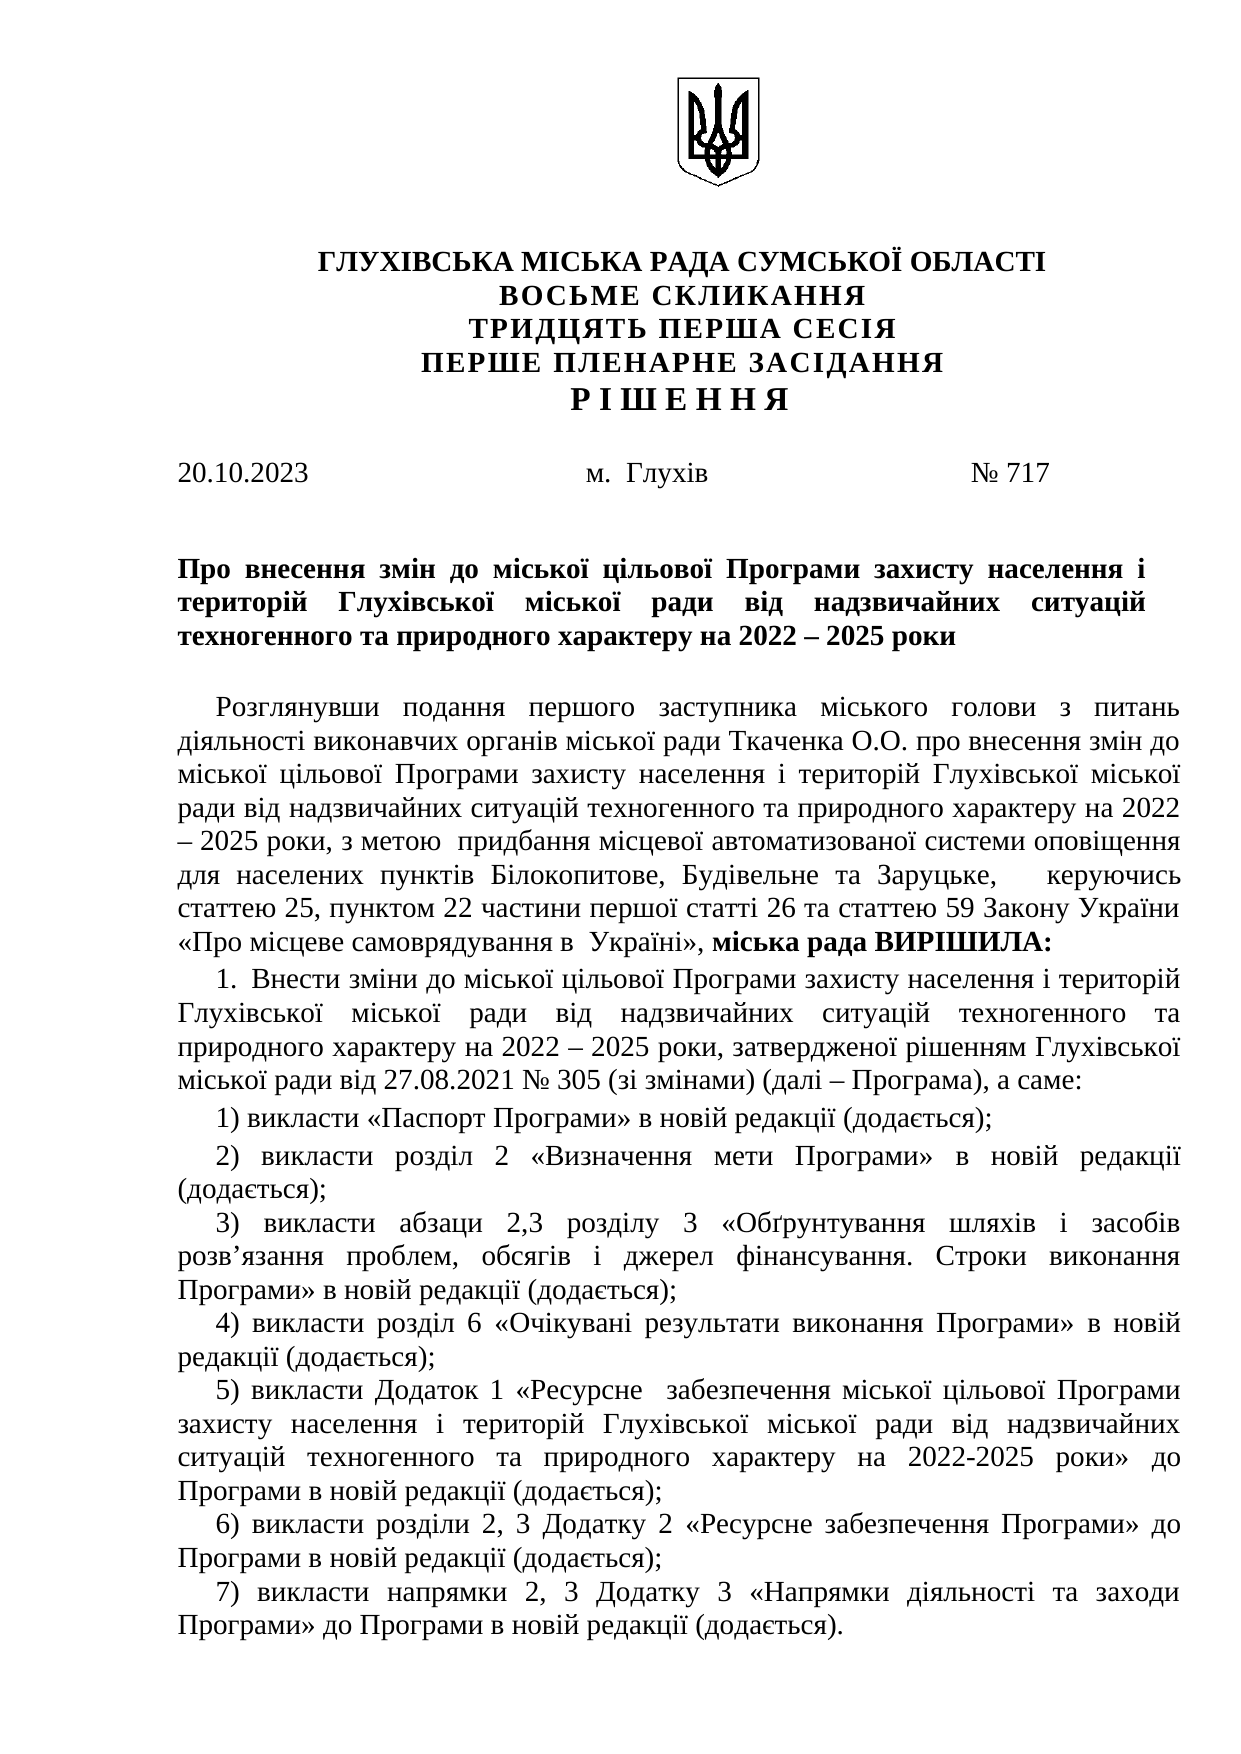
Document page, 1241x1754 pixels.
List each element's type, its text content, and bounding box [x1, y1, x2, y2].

text ТРИДЦЯТЬ ПЕРША СЕСІЯ [183, 312, 1181, 345]
subtitle 1) викласти «Паспорт Програми» в новій редакції (додається); [177, 1100, 1181, 1133]
text 7) викласти напрямки 2, 3 Додатку 3 «Напрямки діяльності та заходи Програми» до Програми в новій редакції (додається). [177, 1574, 1181, 1641]
text 6) викласти розділи 2, 3 Додатку 2 «Ресурсне забезпечення Програми» до Програми в новій редакції (додається); [177, 1507, 1181, 1574]
text 4) викласти розділ 6 «Очікувані результати виконання Програми» в новій редакції (додається); [177, 1305, 1181, 1372]
text ВОСЬМЕ СКЛИКАННЯ [183, 278, 1181, 312]
subtitle 1. Внести зміни до міської цільової Програми захисту населення і територій Глухівської міської ради від надзвичайних ситуацій техногенного та природного характеру на 2022 – 2025 роки, затвердженої рішенням Глухівської міської ради від 27.08.2021 № 305 (зі змінами) (далі – Програма), а саме: [177, 962, 1181, 1096]
subtitle Розглянувши подання першого заступника міського голови з питань діяльності виконавчих органів міської ради Ткаченка О.О. про внесення змін до міської цільової Програми захисту населення і територій Глухівської міської ради від надзвичайних ситуацій техногенного та природного характеру на 2022 – 2025 роки, з метою придбання місцевої автоматизованої системи оповіщення для населених пунктів Білокопитове, Будівельне та Заруцьке, керуючись статтею 25, пунктом 22 частини першої статті 26 та статтею 59 Закону України «Про місцеве самоврядування в Україні», міська рада ВИРІШИЛА: [177, 689, 1181, 957]
text 3) викласти абзаци 2,3 розділу 3 «Обґрунтування шляхів і засобів розв’язання проблем, обсягів і джерел фінансування. Строки виконання Програми» в новій редакції (додається); [177, 1205, 1181, 1305]
subtitle Про внесення змін до міської цільової Програми захисту населення і територій Глухівської міської ради від надзвичайних ситуацій техногенного та природного характеру на 2022 – 2025 роки [177, 551, 1147, 651]
text ПЕРШЕ ПЛЕНАРНЕ ЗАСІДАННЯ [183, 345, 1181, 379]
text Р І Ш Е Н Н Я [177, 379, 1181, 417]
text 20.10.2023 м. Глухів № 717 [162, 455, 1181, 489]
text ГЛУХІВСЬКА МІСЬКА РАДА СУМСЬКОЇ ОБЛАСТІ [183, 244, 1181, 278]
text 5) викласти Додаток 1 «Ресурсне забезпечення міської цільової Програми захисту населення і територій Глухівської міської ради від надзвичайних ситуацій техногенного та природного характеру на 2022-2025 роки» до Програми в новій редакції (додається); [177, 1372, 1181, 1507]
picture [669, 73, 768, 195]
subtitle 2) викласти розділ 2 «Визначення мети Програми» в новій редакції (додається); [177, 1138, 1181, 1205]
